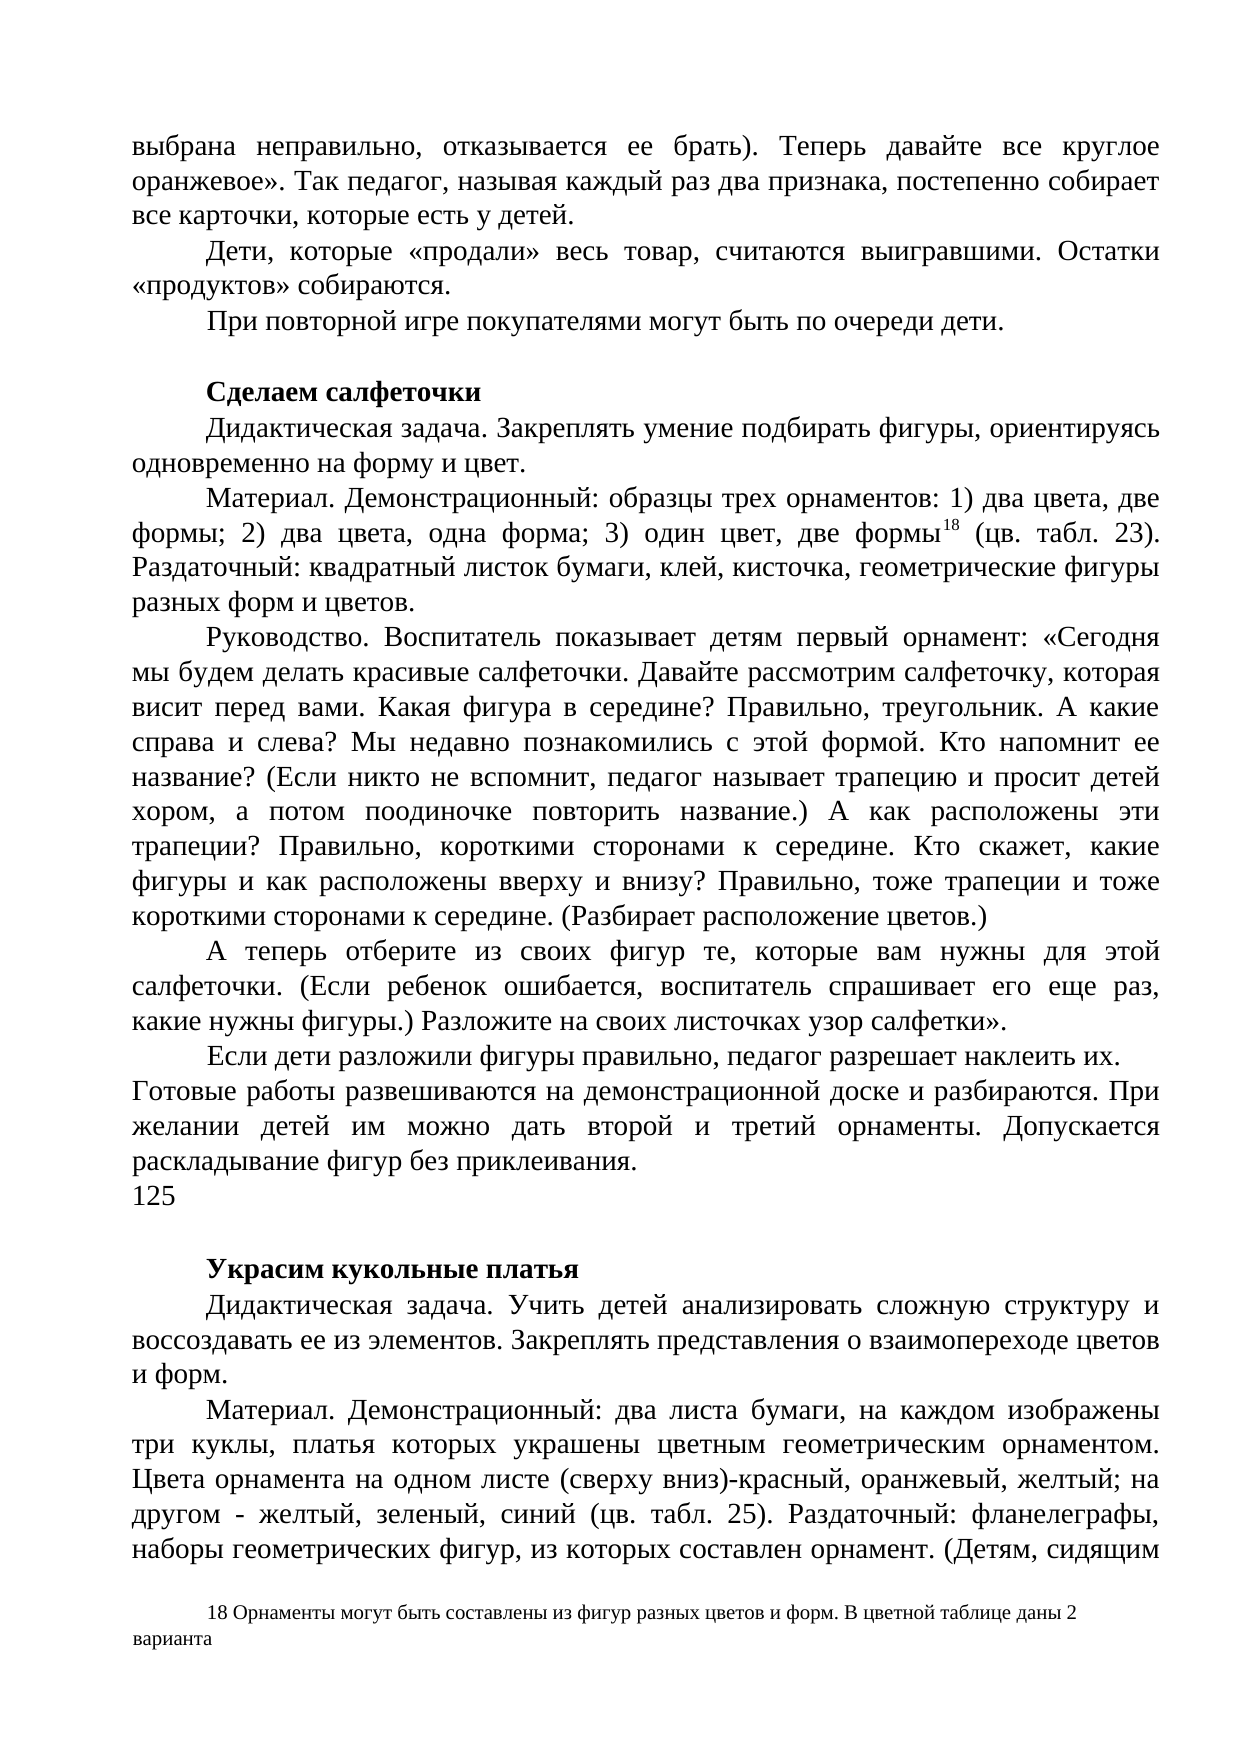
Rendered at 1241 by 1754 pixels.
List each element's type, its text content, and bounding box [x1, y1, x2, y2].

text При повторной игре покупателями могут быть по очереди дети. [207, 303, 1161, 336]
text А теперь отберите из своих фигур те, которые вам нужны для этой салфеточки. (Если ребенок ошибается, воспитатель спрашивает его еще раз, какие нужны фигуры.) Разложите на своих листочках узор салфетки». [132, 933, 1161, 1036]
text Если дети разложили фигуры правильно, педагог разрешает наклеить их. [207, 1038, 1161, 1071]
text Дети, которые «продали» весь товар, считаются выигравшими. Остатки «продуктов» собираются. [132, 233, 1161, 301]
subtitle Украсим кукольные платья [206, 1251, 1162, 1285]
text Дидактическая задача. Учить детей анализировать сложную структуру и воссоздавать ее из элементов. Закреплять представления о взаимопереходе цветов и форм. [132, 1287, 1161, 1390]
text Дидактическая задача. Закреплять умение подбирать фигуры, ориентируясь одновременно на форму и цвет. [132, 410, 1161, 478]
text Готовые работы развешиваются на демонстрационной доске и разбираются. При желании детей им можно дать второй и третий орнаменты. Допускается раскладывание фигур без приклеивания. [132, 1073, 1161, 1176]
text 125 [132, 1178, 1167, 1211]
text Материал. Демонстрационный: образцы трех орнаментов: 1) два цвета, две формы; 2) два цвета, одна форма; 3) один цвет, две формы (цв. табл. 23). Раздаточный: квадратный листок бумаги, клей, кисточка, геометрические фигуры разных форм и цветов. [132, 480, 1161, 618]
subtitle Сделаем салфеточки [206, 374, 1162, 407]
text Руководство. Воспитатель показывает детям первый орнамент: «Сегодня мы будем делать красивые салфеточки. Давайте рассмотрим салфеточку, которая висит перед вами. Какая фигура в середине? Правильно, треугольник. А какие справа и слева? Мы недавно познакомились с этой формой. Кто напомнит ее название? (Если никто не вспомнит, педагог называет трапецию и просит детей хором, а потом поодиночке повторить название.) А как расположены эти трапеции? Правильно, короткими сторонами к середине. Кто скажет, какие фигуры и как расположены вверху и внизу? Правильно, тоже трапеции и тоже короткими сторонами к середине. (Разбирает расположение цветов.) [132, 619, 1161, 931]
